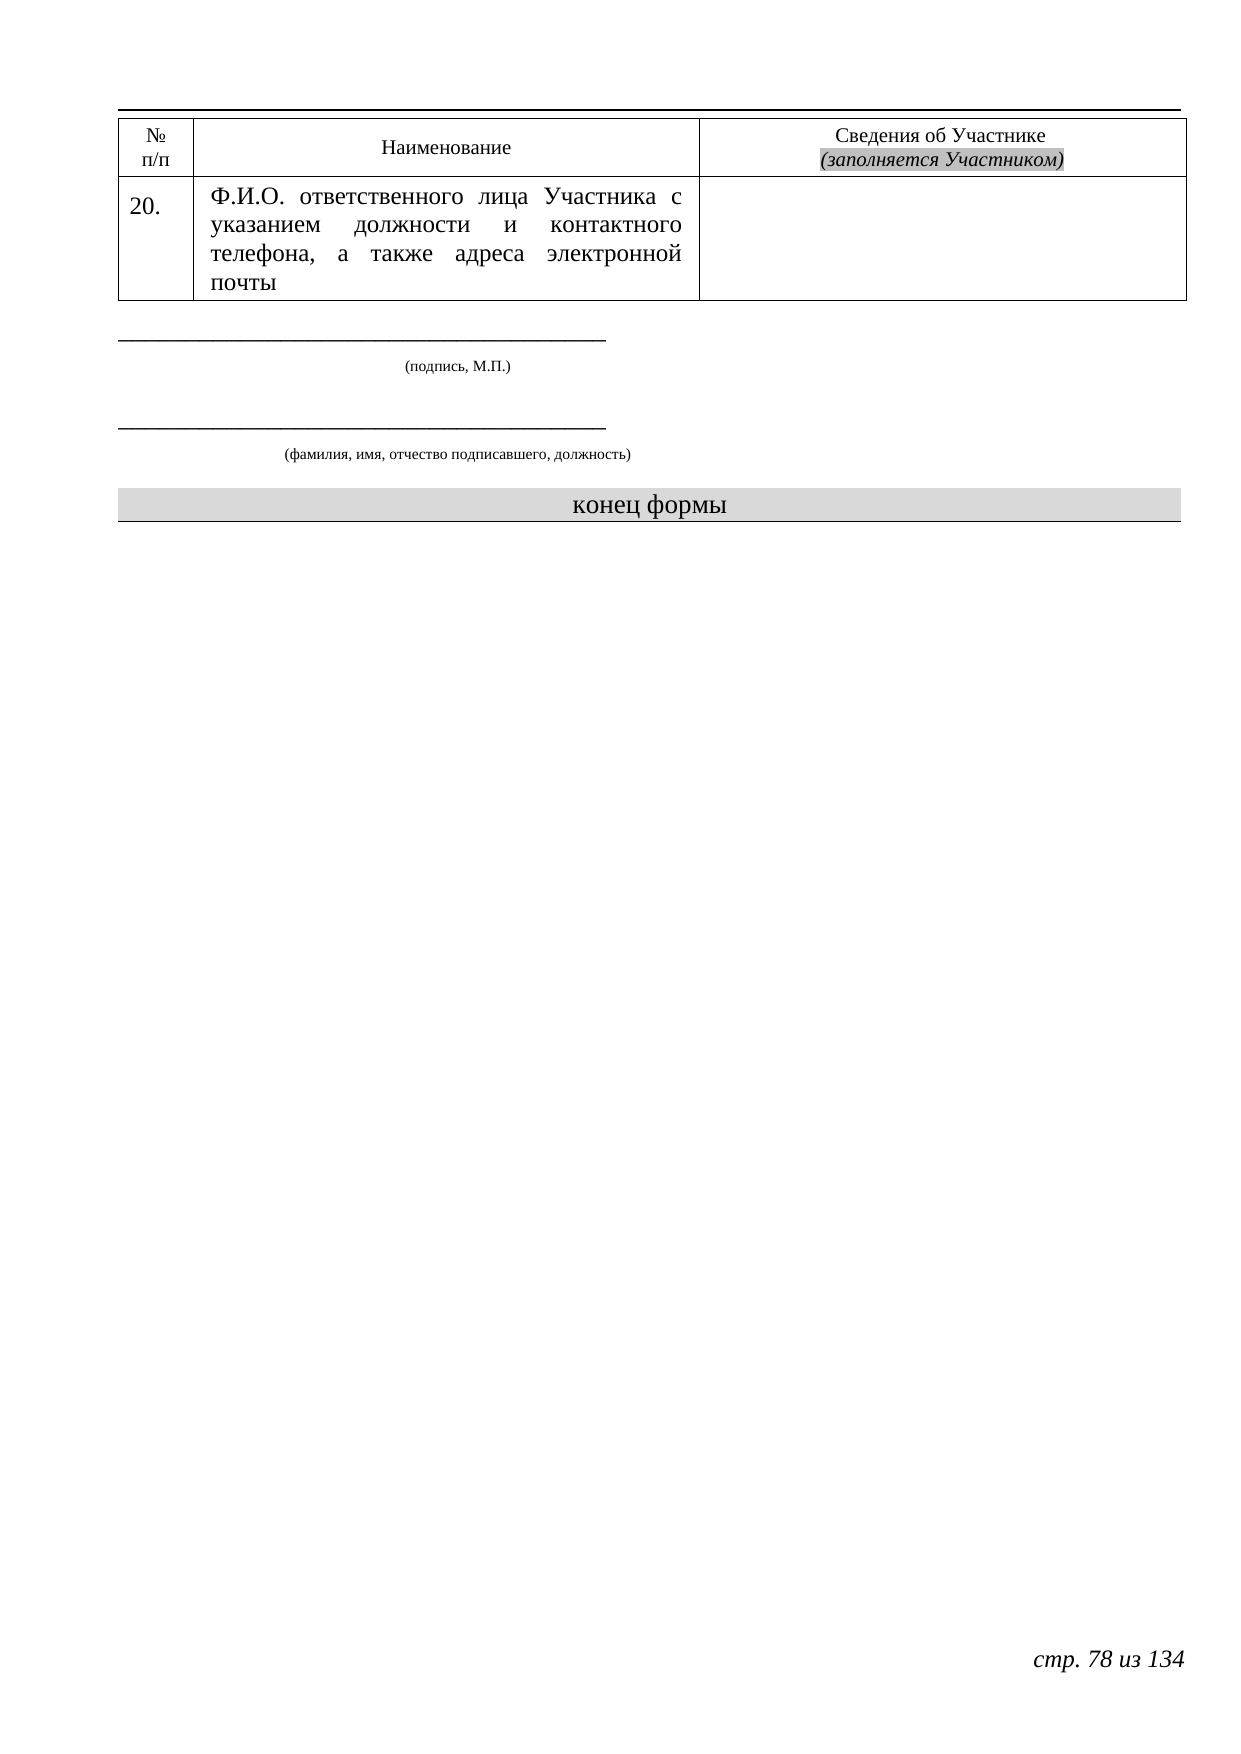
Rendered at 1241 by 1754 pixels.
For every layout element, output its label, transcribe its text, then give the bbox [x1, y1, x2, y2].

text ____________________________________ [118, 313, 1181, 345]
text конец формы [118, 488, 1181, 521]
table_cell [119, 177, 193, 300]
text (фамилия, имя, отчество подписавшего, должность) [118, 444, 797, 476]
text (подпись, М.П.) [118, 357, 797, 388]
table_cell Ф.И.О. ответственного лица Участника с указанием должности и контактного телефона, а также адреса электронной почты [194, 177, 699, 300]
table_header Сведения об Участнике (заполняется Участником) [700, 119, 1186, 176]
table_header Наименование [194, 119, 699, 176]
table_cell [700, 177, 1186, 300]
table_header № п/п [119, 119, 193, 176]
text ____________________________________ [118, 401, 1181, 432]
